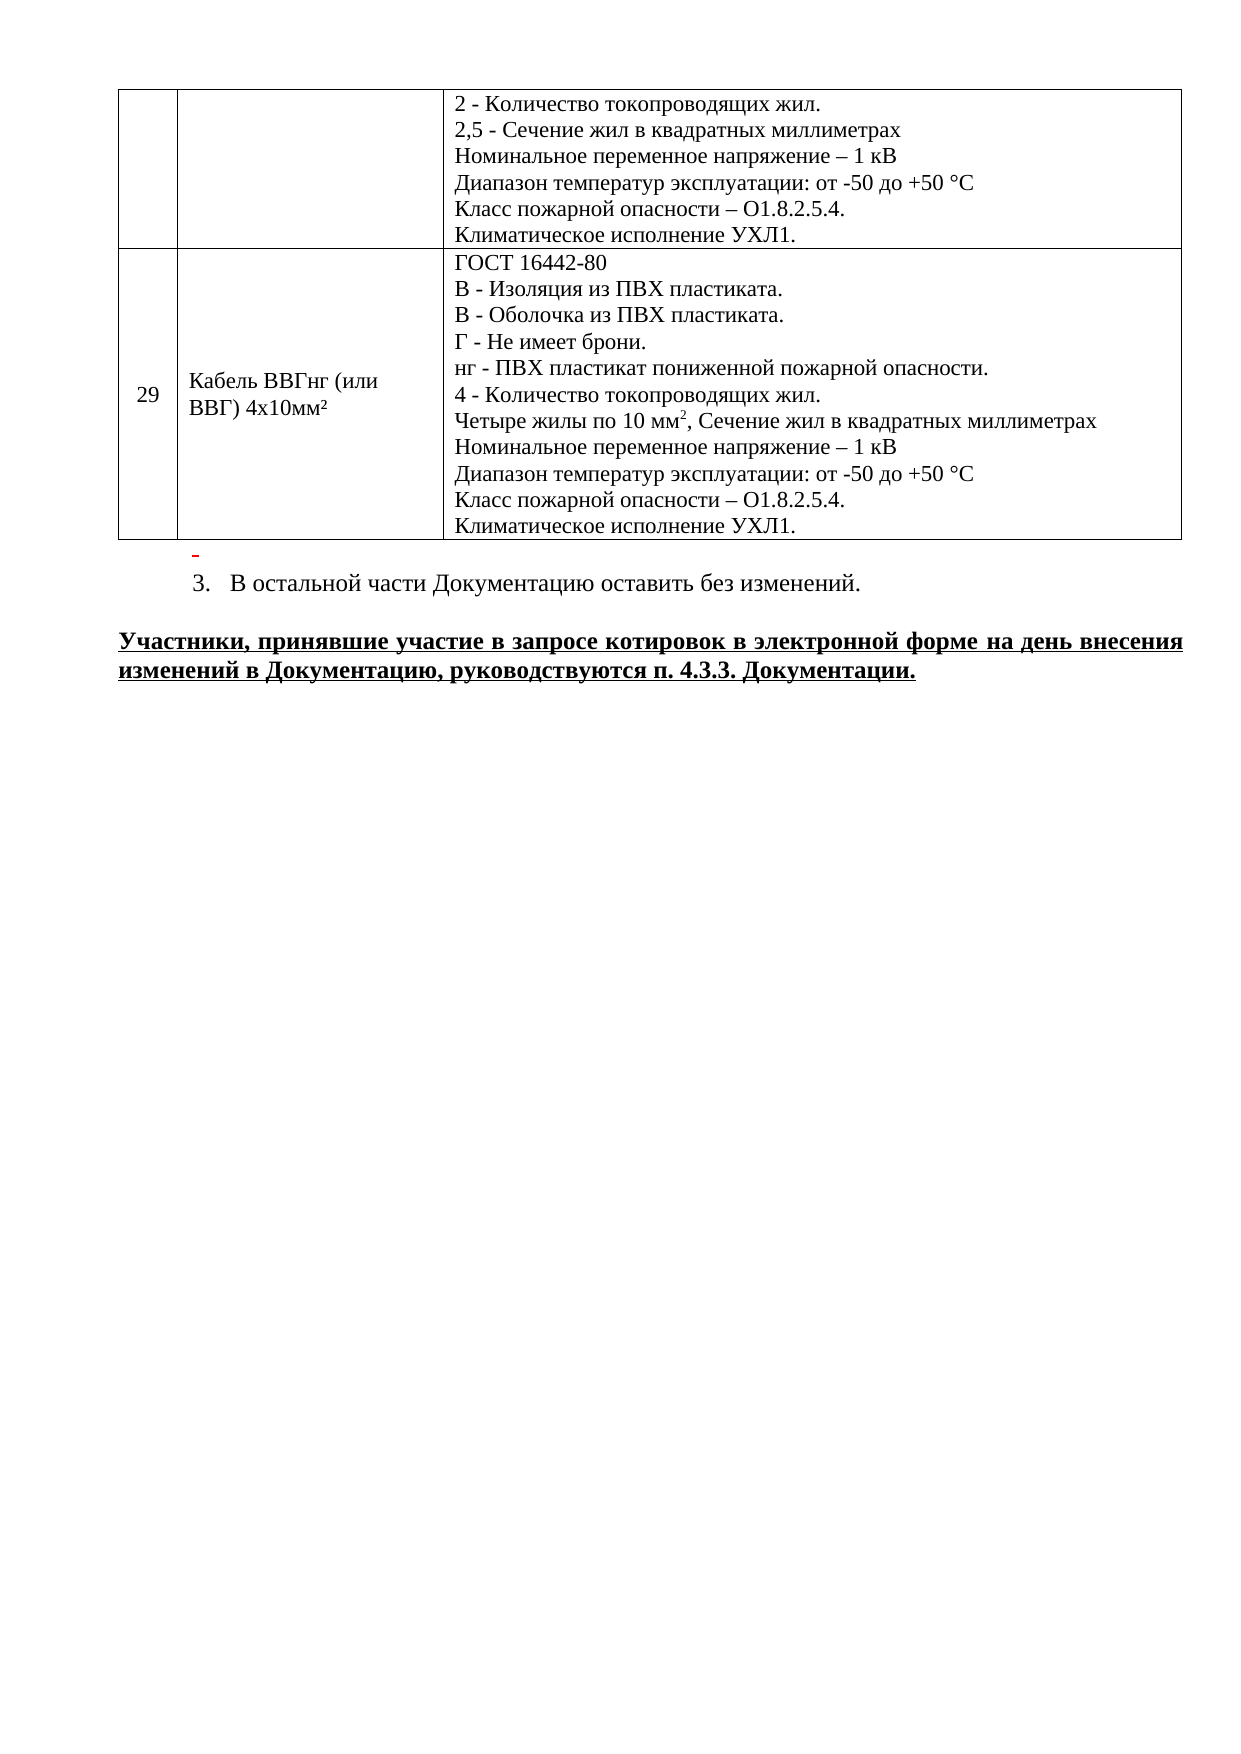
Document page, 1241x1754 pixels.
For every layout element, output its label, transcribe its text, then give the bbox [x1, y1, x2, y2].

table_cell 28 [119, 90, 177, 248]
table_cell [178, 90, 443, 248]
text Участники, принявшие участие в запросе котировок в электронной форме на день внесения изменений в Документацию, руководствуются п. 4.3.3. Документации. [118, 626, 1183, 651]
table_cell Кабель ВВГнг (или ВВГ) 4х10мм² [178, 249, 443, 539]
table_cell ГОСТ 16442-80 В - Изоляция из ПВХ пластиката. В - Оболочка из ПВХ пластиката. Г - Не имеет брони. нг - ПВХ пластикат пониженной пожарной опасности. 4 - Количество токопроводящих жил. Четыре жилы по 10 мм2, Сечение жил в квадратных миллиметрах Номинальное переменное напряжение – 1 кВ Диапазон температур эксплуатации: от -50 до +50 °С Класс пожарной опасности – О1.8.2.5.4. Климатическое исполнение УХЛ1. [444, 249, 1181, 539]
list В остальной части Документацию оставить без изменений. [192, 568, 1181, 597]
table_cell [444, 90, 1181, 248]
table_cell 29 [119, 249, 177, 539]
text Участники, принявшие участие в запросе котировок в электронной форме на день внесения изменений в Документацию, руководствуются п. 4.3.3. Документации. [118, 652, 1183, 683]
